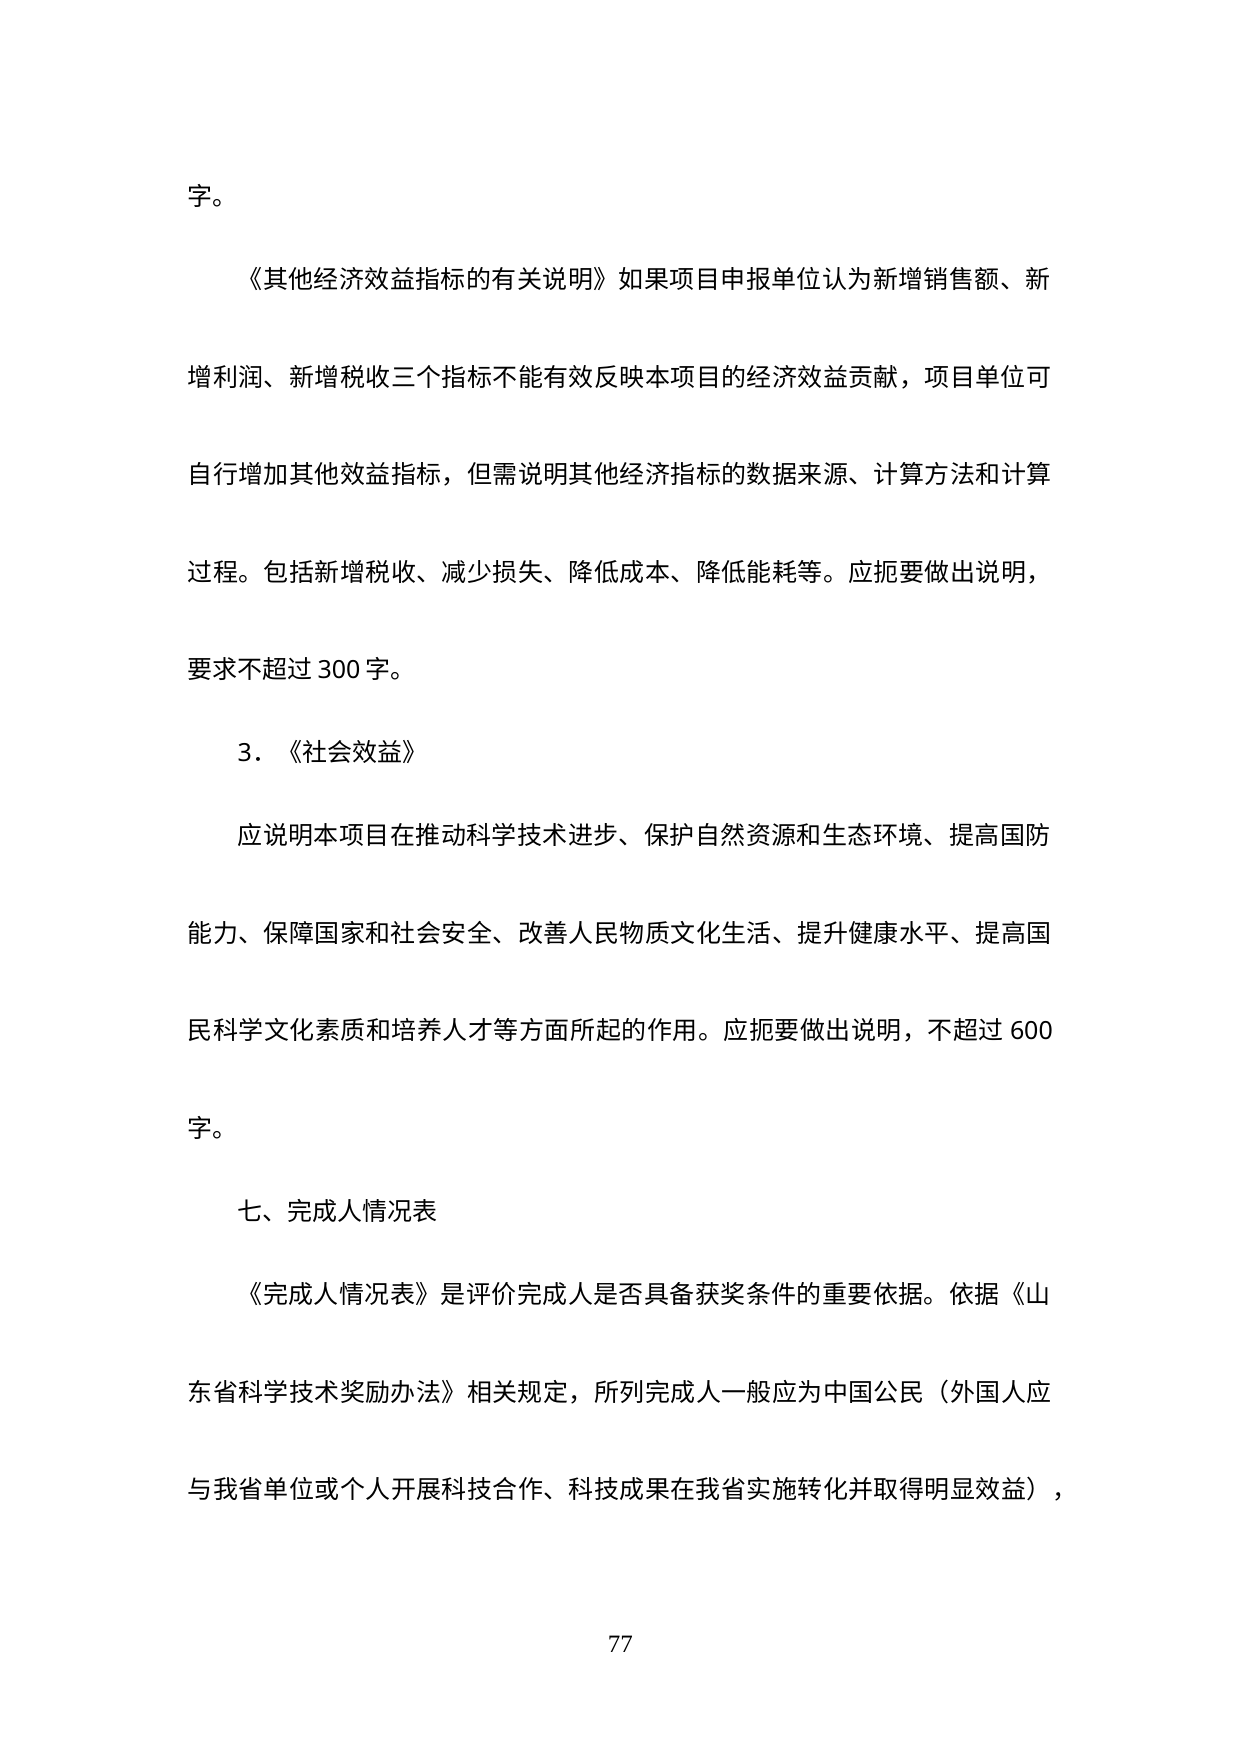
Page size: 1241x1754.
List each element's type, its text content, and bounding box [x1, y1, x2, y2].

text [187, 1260, 1053, 1520]
text 3．《社会效益》 [187, 718, 1053, 783]
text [187, 162, 1053, 227]
text 《其他经济效益指标的有关说明》如果项目申报单位认为新增销售额、新增利润、新增税收三个指标不能有效反映本项目的经济效益贡献，项目单位可自行增加其他效益指标，但需说明其他经济指标的数据来源、计算方法和计算过程。包括新增税收、减少损失、降低成本、降低能耗等。应扼要做出说明，要求不超过300字。 [187, 245, 1053, 700]
text 七、完成人情况表 [187, 1177, 1053, 1242]
text 应说明本项目在推动科学技术进步、保护自然资源和生态环境、提高国防能力、保障国家和社会安全、改善人民物质文化生活、提升健康水平、提高国民科学文化素质和培养人才等方面所起的作用。应扼要做出说明，不超过600字。 [187, 801, 1053, 1159]
